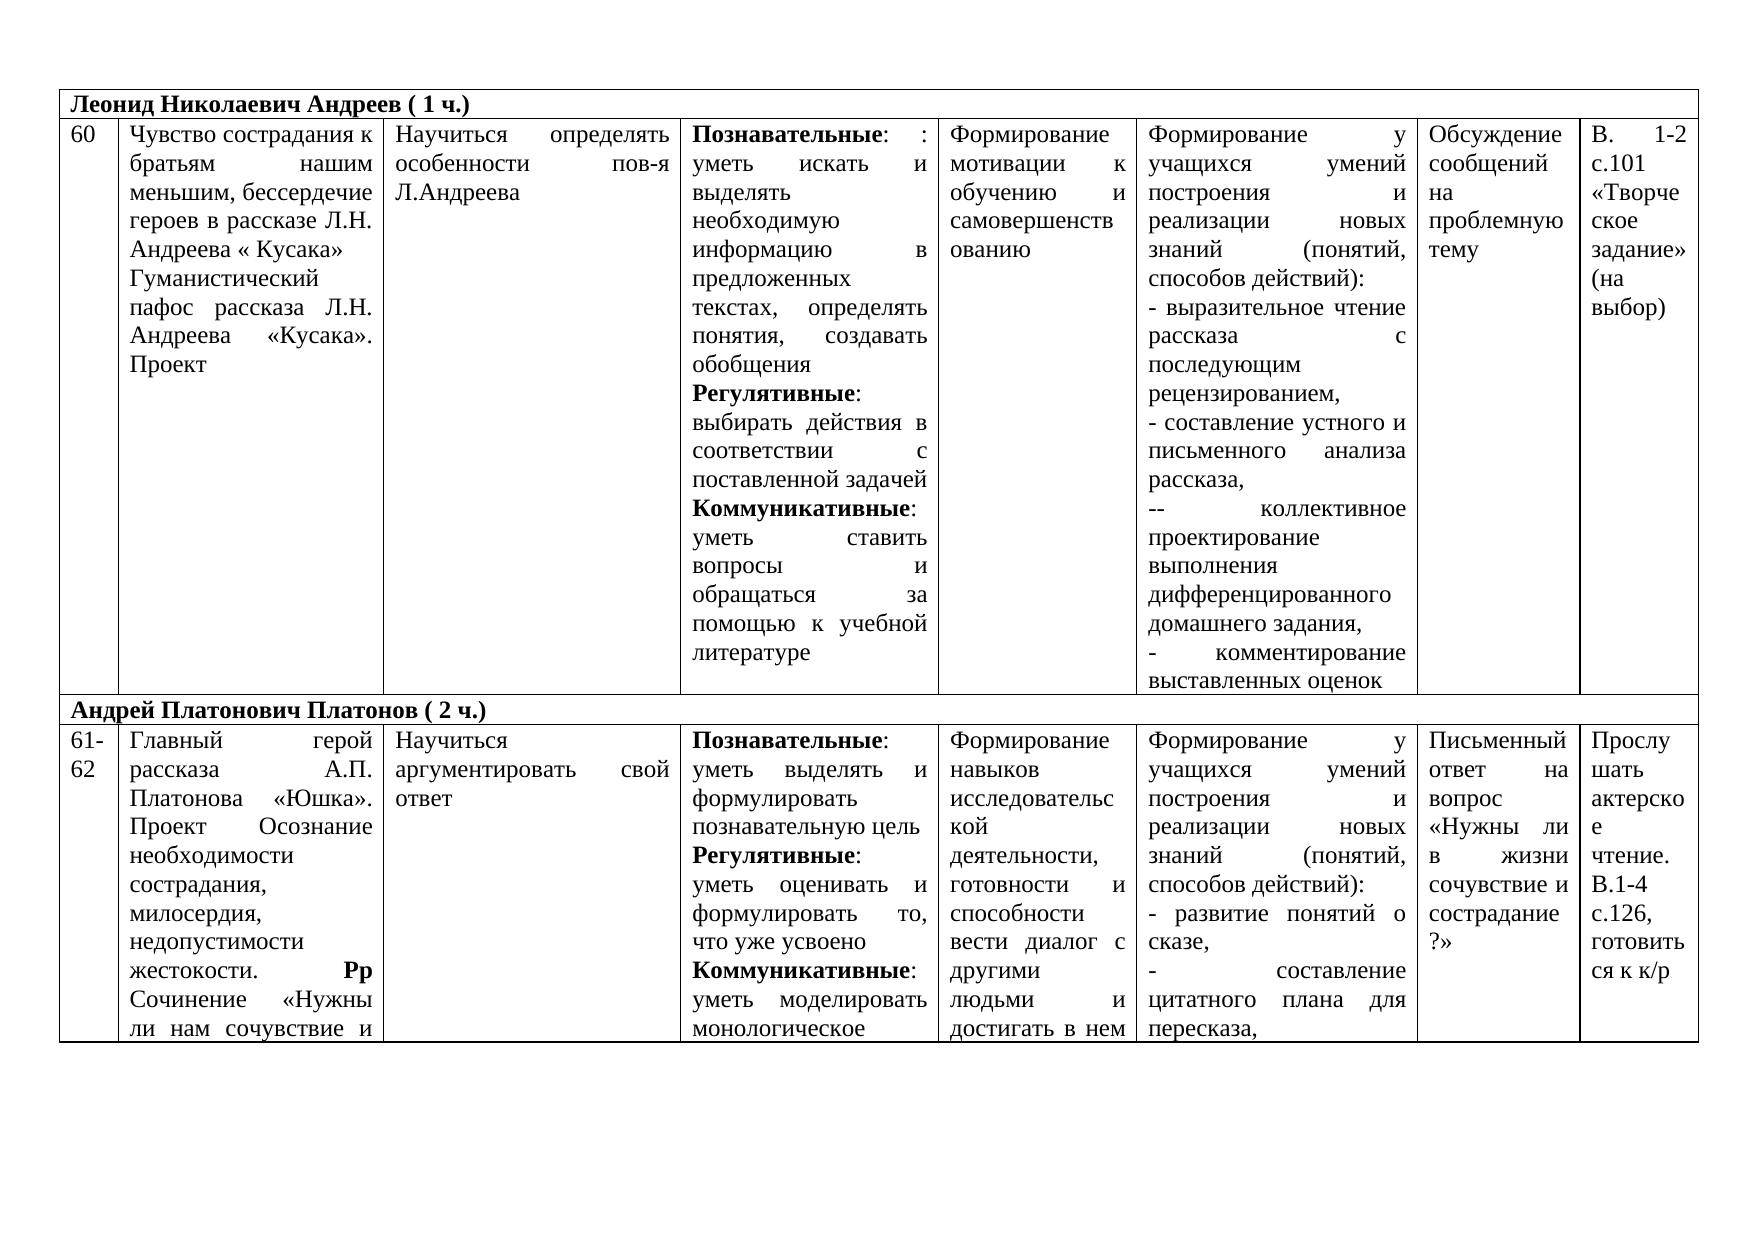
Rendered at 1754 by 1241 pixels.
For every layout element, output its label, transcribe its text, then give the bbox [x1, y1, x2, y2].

table_cell Познавательные: : уметь искать и выделять необходимую информацию в предложенных текстах, определять понятия, создавать обобщения Регулятивные: выбирать действия в соответствии с поставленной задачей Коммуникативные: уметь ставить вопросы и обращаться за помощью к учебной литературе [681, 119, 938, 694]
table_cell Леонид Николаевич Андреев ( 1 ч.) [60, 90, 1698, 118]
table_cell Андрей Платонович Платонов ( 2 ч.) [60, 695, 1698, 724]
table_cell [119, 725, 383, 1041]
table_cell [1137, 725, 1417, 1041]
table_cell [384, 725, 680, 1041]
table_cell 60 [60, 119, 118, 694]
table_cell Формирование мотивации к обучению и самовершенствованию [939, 119, 1136, 694]
table_cell Формирование у учащихся умений построения и реализации новых знаний (понятий, способов действий): - выразительное чтение рассказа с последующим рецензированием, - составление устного и письменного анализа рассказа, -- коллективное проектирование выполнения дифференцированного домашнего задания, - комментирование выставленных оценок [1137, 119, 1417, 694]
table_cell Чувство сострадания к братьям нашим меньшим, бессердечие героев в рассказе Л.Н. Андреева « Кусака» Гуманистический пафос рассказа Л.Н. Андреева «Кусака». Проект [119, 119, 383, 694]
table_cell В. 1-2 с.101 «Творческое задание» (на выбор) [1581, 119, 1698, 694]
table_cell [939, 725, 1136, 1041]
table_cell Научиться определять особенности пов-я Л.Андреева [384, 119, 680, 694]
table_cell Обсуждение сообщений на проблемную тему [1418, 119, 1579, 694]
table_cell 61-62 [60, 725, 118, 1041]
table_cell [681, 725, 938, 1041]
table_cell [1581, 725, 1698, 1041]
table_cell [1418, 725, 1579, 1041]
